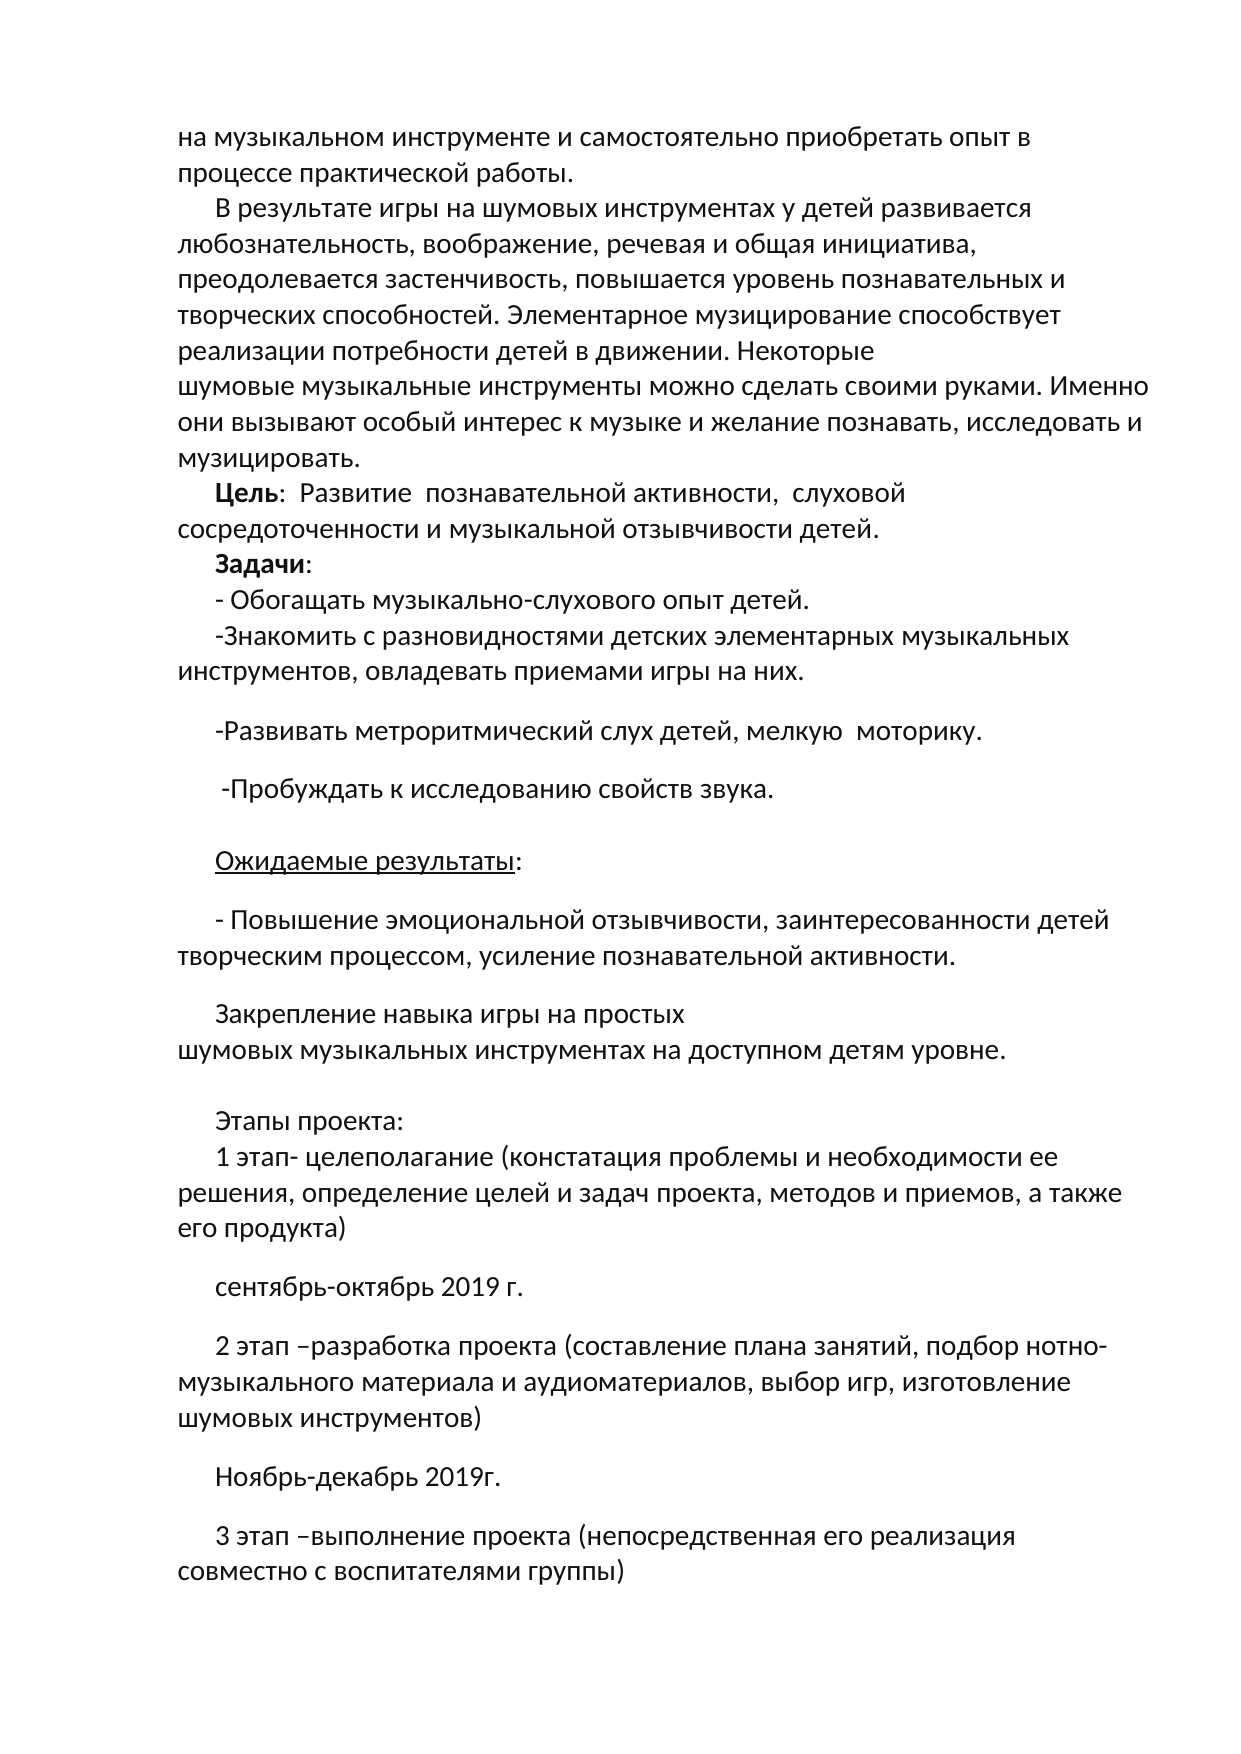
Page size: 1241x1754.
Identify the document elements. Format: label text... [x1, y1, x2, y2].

text 1 этап- целеполагание (констатация проблемы и необходимости ее решения, определение целей и задач проекта, методов и приемов, а также его продукта) [177, 1138, 1152, 1245]
text 2 этап –разработка проекта (составление плана занятий, подбор нотно-музыкального материала и аудиоматериалов, выбор игр, изготовление шумовых инструментов) [177, 1327, 1152, 1434]
text Цель: Развитие познавательной активности, слуховой сосредоточенности и музыкальной отзывчивости детей. [177, 474, 1152, 546]
text Ноябрь-декабрь 2019г. [177, 1458, 1152, 1493]
text Задачи: [177, 546, 1152, 581]
text 3 этап –выполнение проекта (непосредственная его реализация совместно с воспитателями группы) [177, 1517, 1152, 1588]
text Этапы проекта: [177, 1102, 1152, 1138]
text - Повышение эмоциональной отзывчивости, заинтересованности детей творческим процессом, усиление познавательной активности. [177, 901, 1152, 972]
text Ожидаемые результаты: [177, 842, 1152, 877]
text -Знакомить с разновидностями детских элементарных музыкальных инструментов, овладевать приемами игры на них. [177, 617, 1152, 688]
text -Пробуждать к исследованию свойств звука. [177, 771, 1152, 806]
text - Обогащать музыкально-слухового опыт детей. [177, 581, 1152, 617]
text -Развивать метроритмический слух детей, мелкую моторику. [177, 712, 1152, 747]
text В результате игры на шумовых инструментах у детей развивается любознательность, воображение, речевая и общая инициатива, преодолевается застенчивость, повышается уровень познавательных и творческих способностей. Элементарное музицирование способствует реализации потребности детей в движении. Некоторые шумовые музыкальные инструменты можно сделать своими руками. Именно они вызывают особый интерес к музыке и желание познавать, исследовать и музицировать. [177, 189, 1152, 474]
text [177, 118, 1152, 189]
text сентябрь-октябрь 2019 г. [177, 1268, 1152, 1304]
text Закрепление навыка игры на простых шумовых музыкальных инструментах на доступном детям уровне. [177, 996, 1152, 1067]
